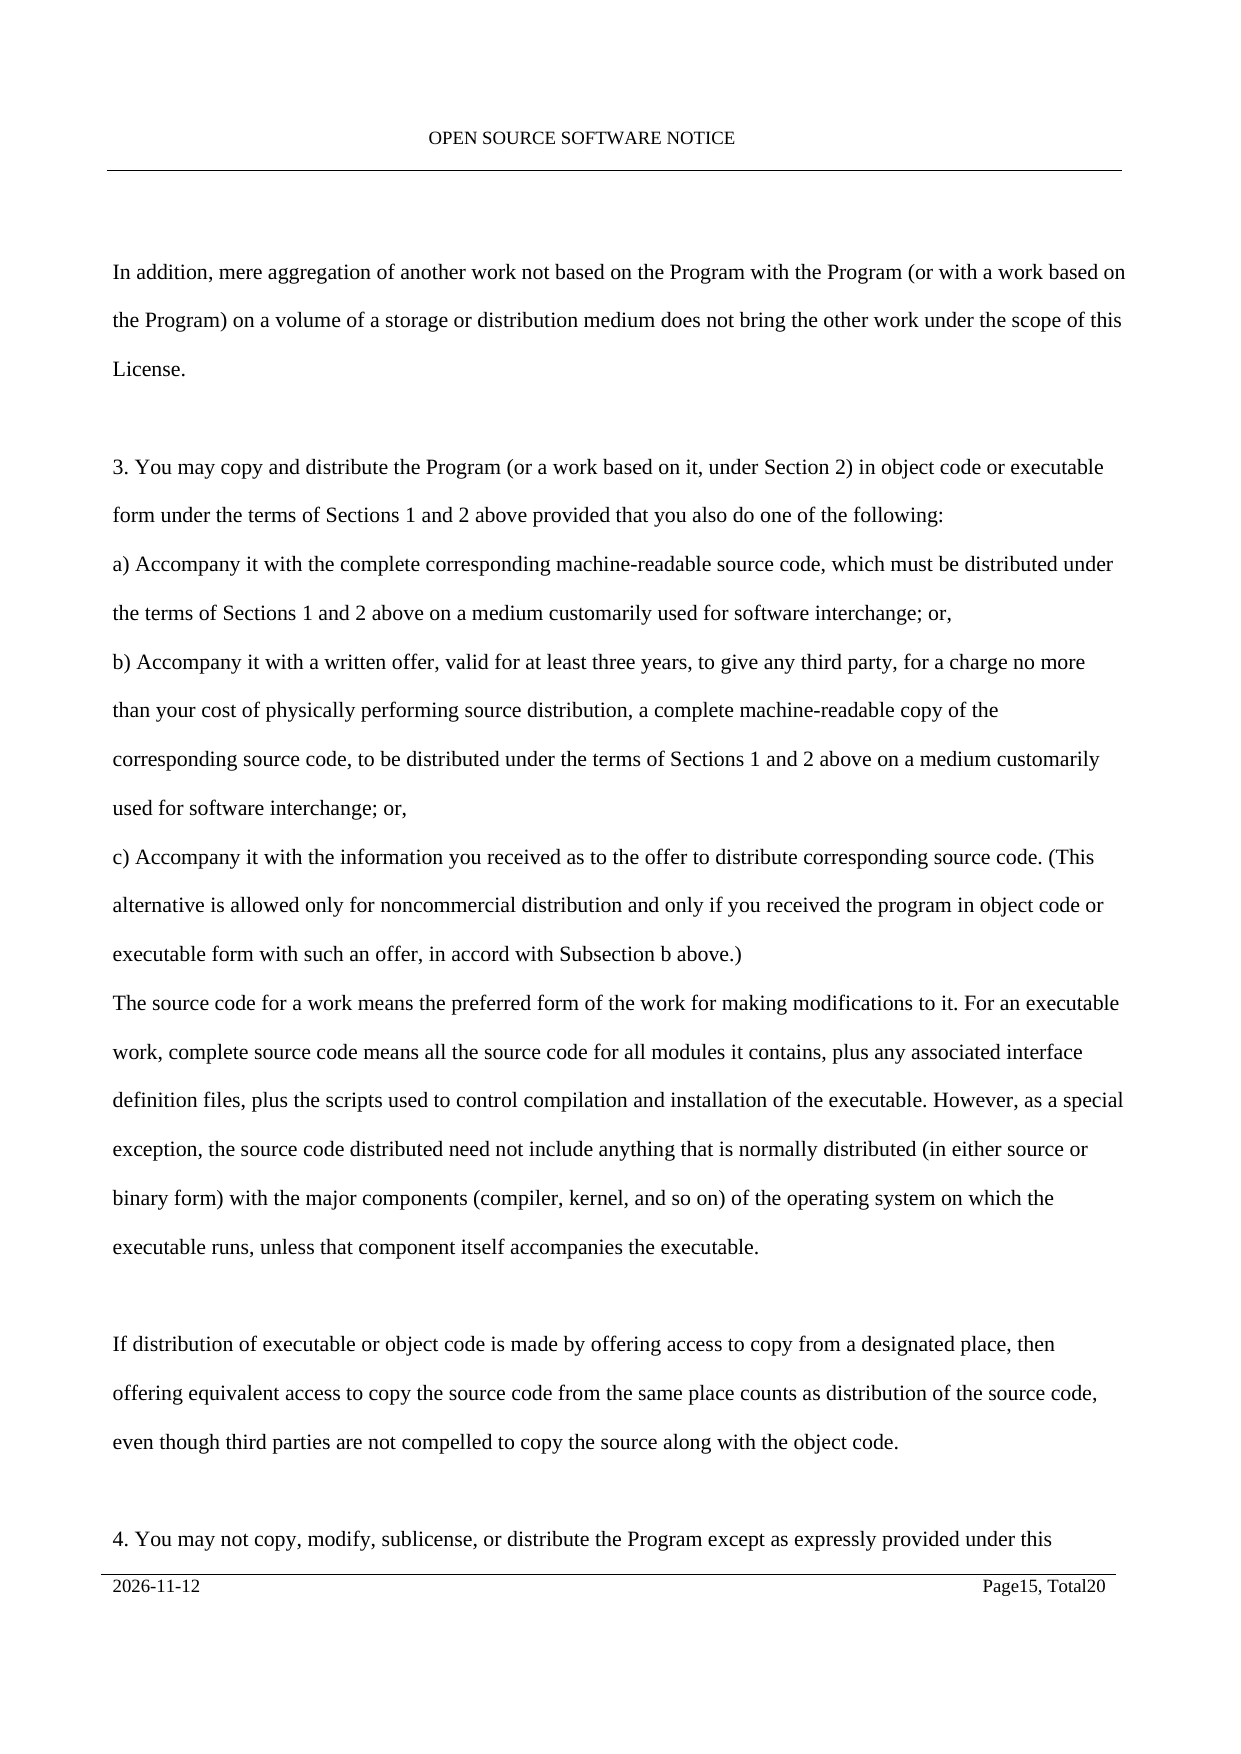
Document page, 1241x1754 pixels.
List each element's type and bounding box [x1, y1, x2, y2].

text [112, 206, 1128, 1555]
